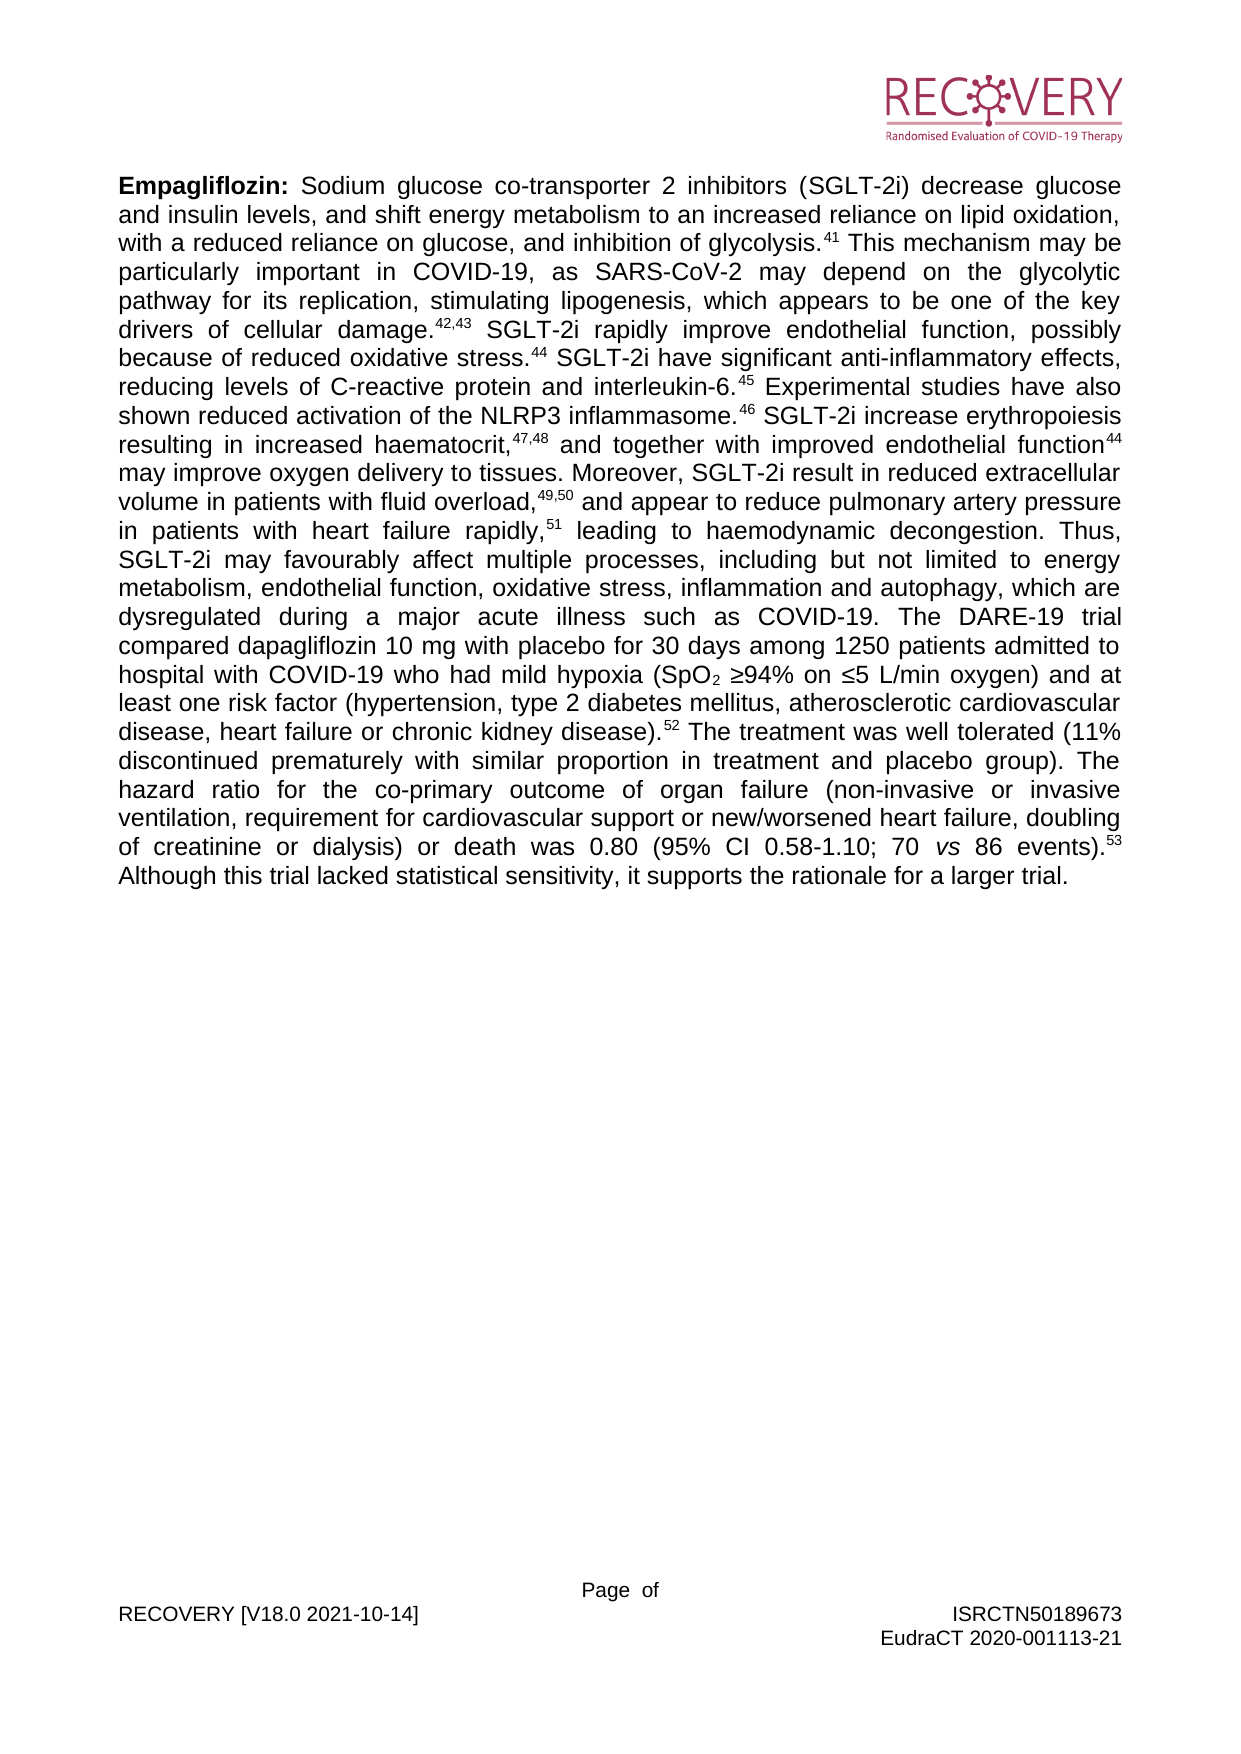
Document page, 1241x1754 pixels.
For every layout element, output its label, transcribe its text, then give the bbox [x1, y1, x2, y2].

picture [886, 75, 1123, 143]
text Empagliflozin: Sodium glucose co-transporter 2 inhibitors (SGLT-2i) decrease glucose and insulin levels, and shift energy metabolism to an increased reliance on lipid oxidation, with a reduced reliance on glucose, and inhibition of glycolysis.41 This mechanism may be particularly important in COVID-19, as SARS-CoV-2 may depend on the glycolytic pathway for its replication, stimulating lipogenesis, which appears to be one of the key drivers of cellular damage.42,43 SGLT-2i rapidly improve endothelial function, possibly because of reduced oxidative stress.44 SGLT-2i have significant anti-inflammatory effects, reducing levels of C-reactive protein and interleukin-6.45 Experimental studies have also shown reduced activation of the NLRP3 inflammasome.46 SGLT-2i increase erythropoiesis resulting in increased haematocrit,47,48 and together with improved endothelial function44 may improve oxygen delivery to tissues. Moreover, SGLT-2i result in reduced extracellular volume in patients with fluid overload,49,50 and appear to reduce pulmonary artery pressure in patients with heart failure rapidly,51 leading to haemodynamic decongestion. Thus, SGLT-2i may favourably affect multiple processes, including but not limited to energy metabolism, endothelial function, oxidative stress, inflammation and autophagy, which are dysregulated during a major acute illness such as COVID-19. The DARE-19 trial compared dapagliflozin 10 mg with placebo for 30 days among 1250 patients admitted to hospital with COVID-19 who had mild hypoxia (SpO2 ≥94% on ≤5 L/min oxygen) and at least one risk factor (hypertension, type 2 diabetes mellitus, atherosclerotic cardiovascular disease, heart failure or chronic kidney disease).52 The treatment was well tolerated (11% discontinued prematurely with similar proportion in treatment and placebo group). The hazard ratio for the co-primary outcome of organ failure (non-invasive or invasive ventilation, requirement for cardiovascular support or new/worsened heart failure, doubling of creatinine or dialysis) or death was 0.80 (95% CI 0.58-1.10; 70 vs 86 events).53 Although this trial lacked statistical sensitivity, it supports the rationale for a larger trial. [118, 171, 1122, 890]
